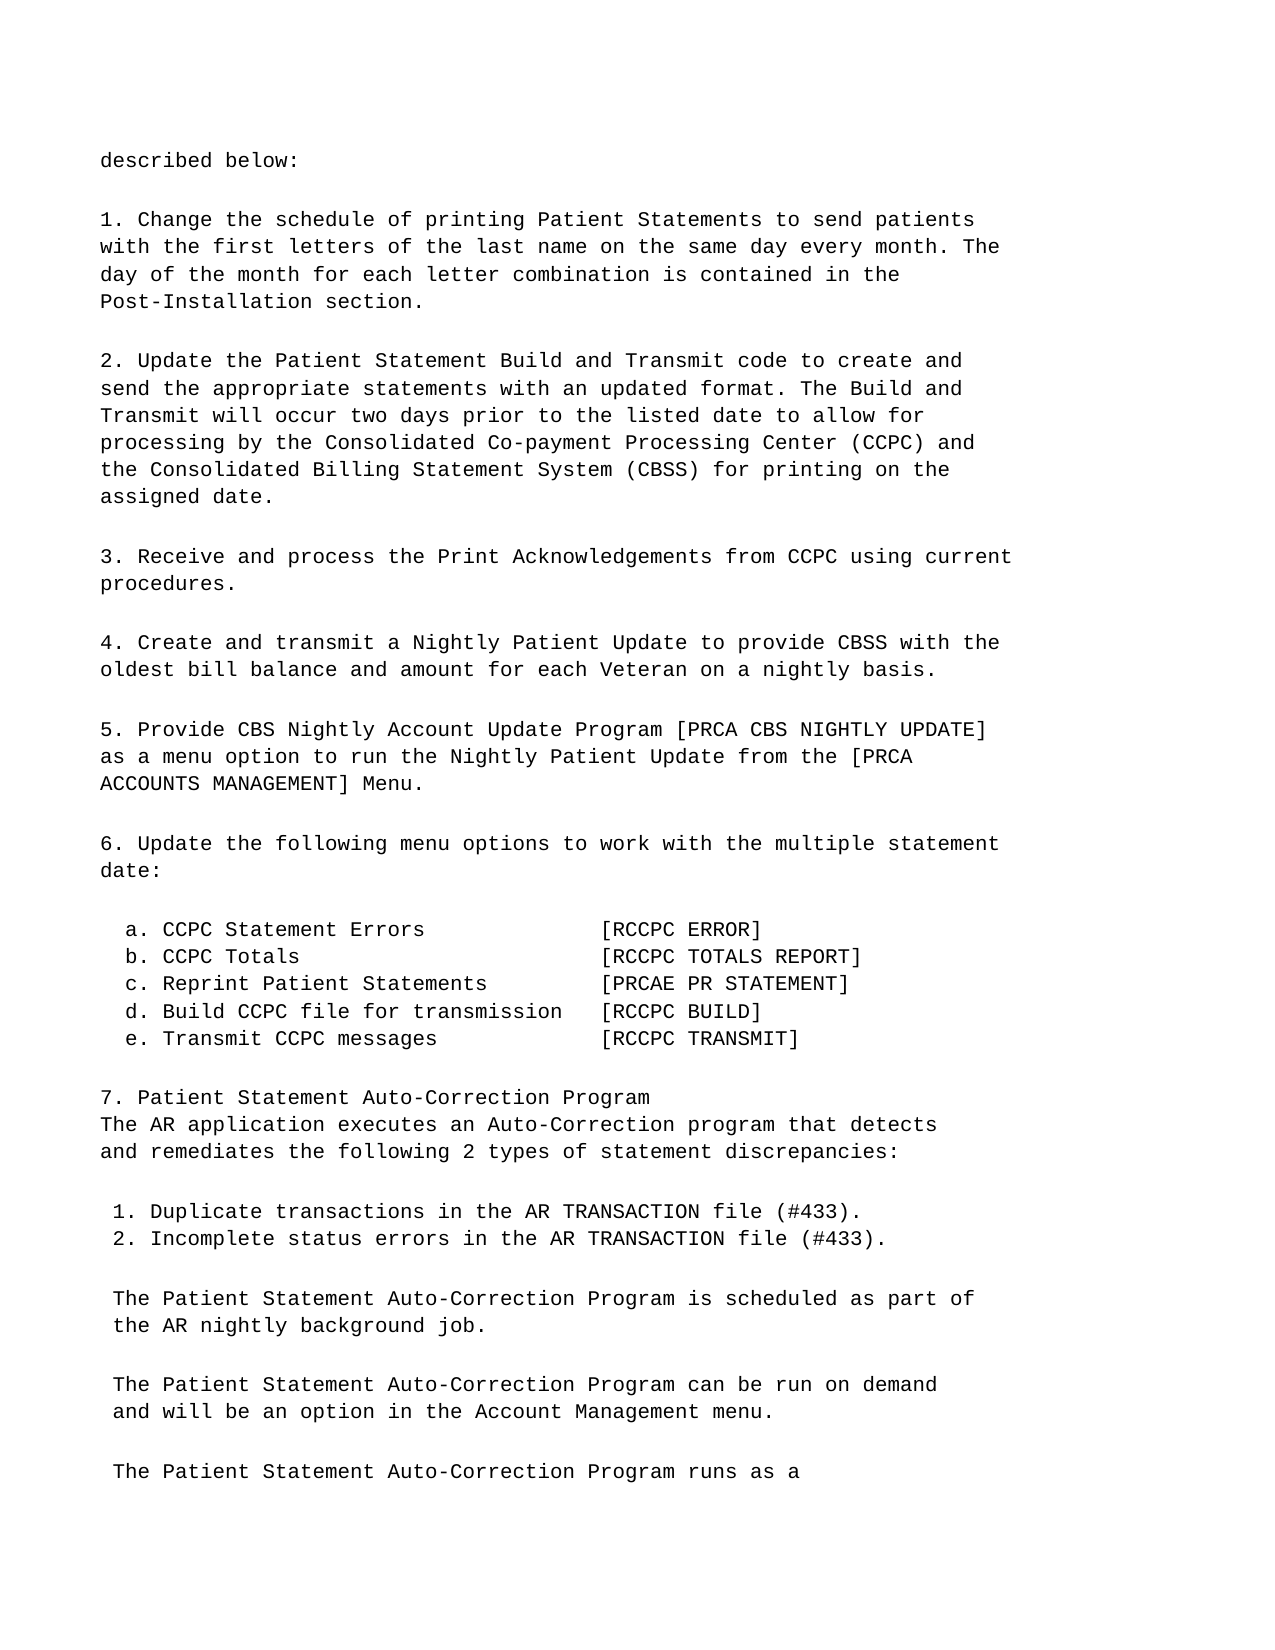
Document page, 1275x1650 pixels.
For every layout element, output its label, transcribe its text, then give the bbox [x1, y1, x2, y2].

text 2. Incomplete status errors in the AR TRANSACTION file (#433). [75, 1228, 1125, 1252]
text The AR application executes an Auto-Correction program that detects [75, 1114, 1125, 1138]
text the AR nightly background job. [75, 1315, 1125, 1338]
text 2. Update the Patient Statement Build and Transmit code to create and [75, 350, 1125, 374]
text described below: [75, 150, 1125, 174]
text c. Reprint Patient Statements [PRCAE PR STATEMENT] [75, 973, 1125, 997]
text 1. Change the schedule of printing Patient Statements to send patients [75, 209, 1125, 233]
text day of the month for each letter combination is contained in the [75, 264, 1125, 287]
text The Patient Statement Auto-Correction Program runs as a [75, 1461, 1125, 1484]
text b. CCPC Totals [RCCPC TOTALS REPORT] [75, 946, 1125, 970]
text and remediates the following 2 types of statement discrepancies: [75, 1142, 1125, 1165]
text and will be an option in the Account Management menu. [75, 1401, 1125, 1425]
text the Consolidated Billing Statement System (CBSS) for printing on the [75, 459, 1125, 483]
text 3. Receive and process the Print Acknowledgements from CCPC using current [75, 546, 1125, 569]
text The Patient Statement Auto-Correction Program can be run on demand [75, 1374, 1125, 1398]
text 6. Update the following menu options to work with the multiple statement [75, 832, 1125, 856]
text send the appropriate statements with an updated format. The Build and [75, 377, 1125, 401]
text ACCOUNTS MANAGEMENT] Menu. [75, 773, 1125, 797]
text assigned date. [75, 486, 1125, 510]
text The Patient Statement Auto-Correction Program is scheduled as part of [75, 1287, 1125, 1311]
text d. Build CCPC file for transmission [RCCPC BUILD] [75, 1001, 1125, 1024]
text 7. Patient Statement Auto-Correction Program [75, 1087, 1125, 1111]
text 1. Duplicate transactions in the AR TRANSACTION file (#433). [75, 1201, 1125, 1224]
text processing by the Consolidated Co-payment Processing Center (CCPC) and [75, 432, 1125, 456]
text date: [75, 860, 1125, 883]
text oldest bill balance and amount for each Veteran on a nightly basis. [75, 659, 1125, 683]
text Transmit will occur two days prior to the listed date to allow for [75, 405, 1125, 428]
text a. CCPC Statement Errors [RCCPC ERROR] [75, 919, 1125, 943]
text e. Transmit CCPC messages [RCCPC TRANSMIT] [75, 1028, 1125, 1051]
text 5. Provide CBS Nightly Account Update Program [PRCA CBS NIGHTLY UPDATE] [75, 719, 1125, 742]
text Post-Installation section. [75, 291, 1125, 314]
text with the first letters of the last name on the same day every month. The [75, 237, 1125, 260]
text procedures. [75, 573, 1125, 596]
text as a menu option to run the Nightly Patient Update from the [PRCA [75, 746, 1125, 769]
text 4. Create and transmit a Nightly Patient Update to provide CBSS with the [75, 632, 1125, 656]
